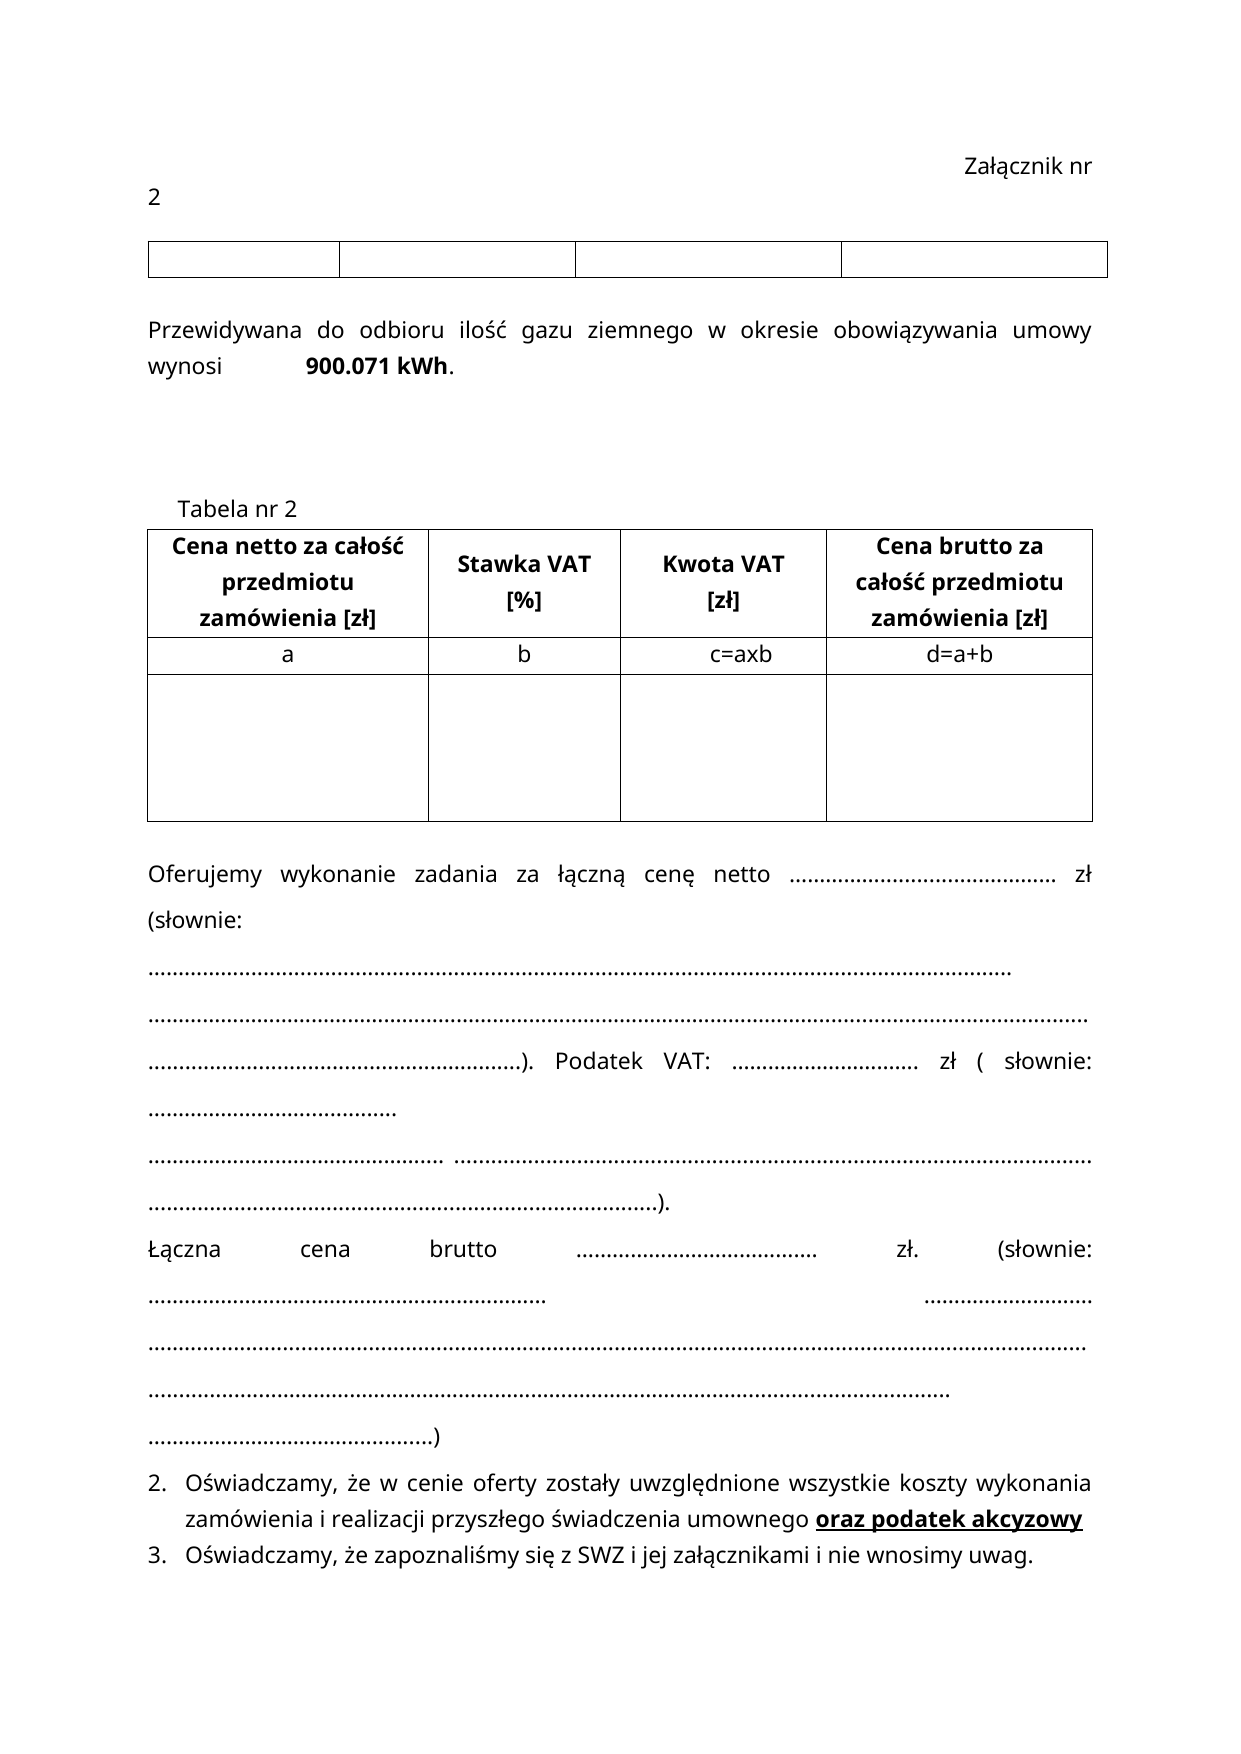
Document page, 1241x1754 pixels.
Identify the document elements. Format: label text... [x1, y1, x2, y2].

table_cell [827, 675, 1092, 821]
list Oświadczamy, że w cenie oferty zostały uwzględnione wszystkie koszty wykonania zamówienia i realizacji przyszłego świadczenia umownego oraz podatek akcyzowy [148, 1467, 1093, 1534]
table_cell [148, 675, 428, 821]
list Oświadczamy, że zapoznaliśmy się z SWZ i jej załącznikami i nie wnosimy uwag. [148, 1539, 1093, 1570]
table_cell [340, 242, 575, 277]
table_cell [621, 675, 826, 821]
text Tabela nr 2 [177, 493, 1093, 524]
text Przewidywana do odbioru ilość gazu ziemnego w okresie obowiązywania umowy wynosi 900.071 kWh. [148, 314, 1093, 381]
text Oferujemy wykonanie zadania za łączną cenę netto …………….................………… zł (słownie: ……………..............................................................................................................................…………………………………………………………………………………………………..................................................................................……..…….........). Podatek VAT: …………………………. zł ( słownie: …………………….................……………………………………….... ...........................................................................................................................................................................................). [148, 857, 1093, 1217]
table_cell c=axb [621, 638, 826, 673]
text Łączna cena brutto …………………………………. zł. (słownie: ………………………………………………………… ……………………….……........................................................................................................................................................................…………………………………………………………………….................................……………………………..............) [148, 1232, 1093, 1451]
table_header Cena netto za całość przedmiotu zamówienia [zł] [148, 530, 428, 637]
table_cell [842, 242, 1107, 277]
table_cell [149, 242, 339, 277]
table_cell [576, 242, 841, 277]
table_cell d=a+b [827, 638, 1092, 673]
table_cell b [429, 638, 620, 673]
table_header Kwota VAT [zł] [621, 530, 826, 637]
table_header Cena brutto za całość przedmiotu zamówienia [zł] [827, 530, 1092, 637]
table_header Stawka VAT [%] [429, 530, 620, 637]
table_cell a [148, 638, 428, 673]
table_cell [429, 675, 620, 821]
